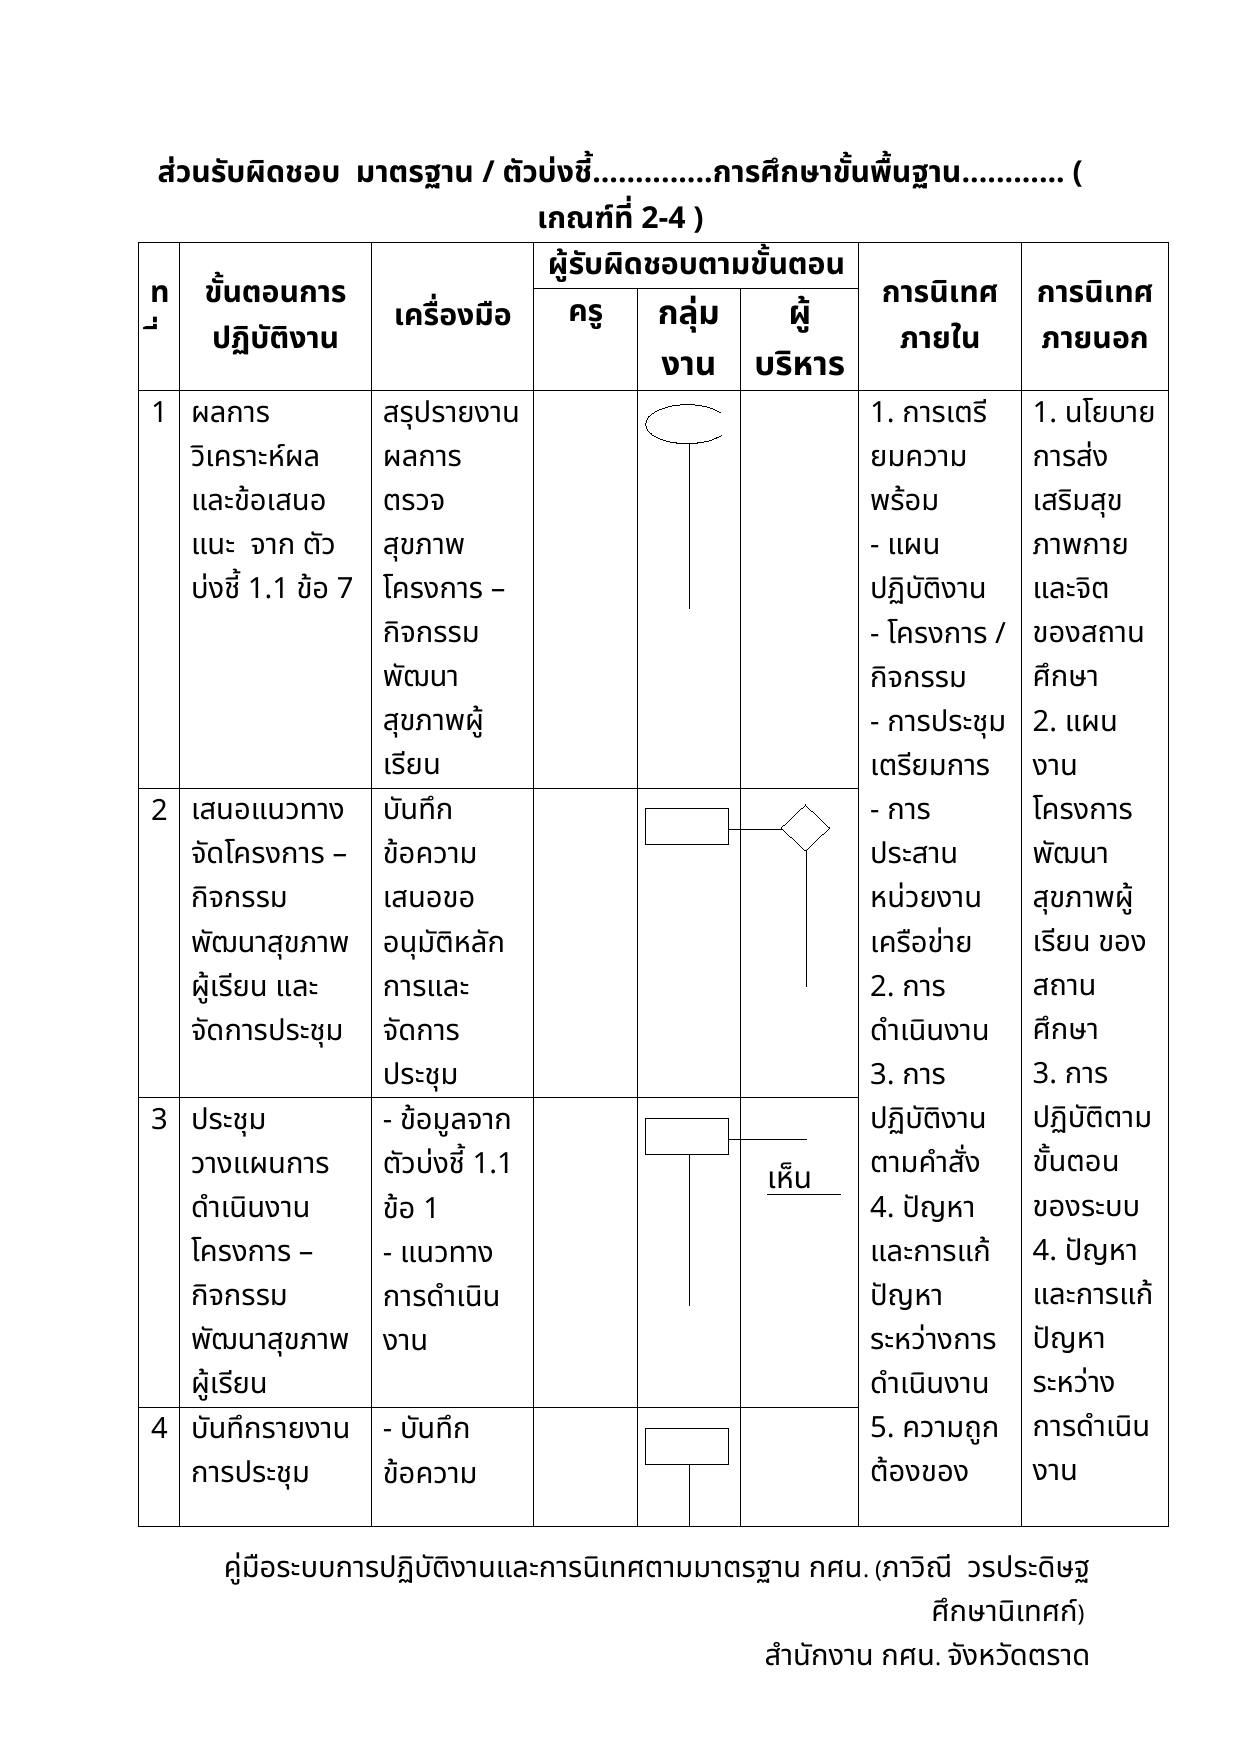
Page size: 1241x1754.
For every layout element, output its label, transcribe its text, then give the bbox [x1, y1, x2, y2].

table_cell ประชุมวางแผนการดำเนินงานโครงการ – กิจกรรมพัฒนาสุขภาพผู้เรียน [180, 1098, 371, 1407]
table_cell [534, 1098, 637, 1407]
table_cell [534, 391, 637, 788]
table_cell - ข้อมูลจากตัวบ่งชี้ 1.1 ข้อ 1 - แนวทางการดำเนินงาน [372, 1098, 533, 1407]
table_cell [534, 1408, 637, 1526]
table_header ผู้รับผิดชอบตามขั้นตอน [534, 243, 858, 288]
table_cell - บันทึกข้อความ [372, 1408, 533, 1526]
table_cell [534, 789, 637, 1097]
table_header การนิเทศภายใน [859, 243, 1021, 390]
table_cell [741, 1408, 858, 1526]
table_cell 1. การเตรียมความพร้อม - แผนปฏิบัติงาน - โครงการ / กิจกรรม - การประชุมเตรียมการ - การประสานหน่วยงานเครือข่าย 2. การดำเนินงาน 3. การปฏิบัติงานตามคำสั่ง 4. ปัญหาและการแก้ปัญหาระหว่างการดำเนินงาน 5. ความถูกต้องของข้อมูลการรายงานทุกระดับ 6. การสรุปสารสนเทศตามเกณฑ์ตัวบ่งชี้ [859, 391, 1021, 1526]
table_cell 3 [139, 1098, 179, 1407]
table_cell บันทึกข้อความเสนอขออนุมัติหลักการและจัดการประชุม [372, 789, 533, 1097]
text ส่วนรับผิดชอบ มาตรฐาน / ตัวบ่งชี้..............การศึกษาขั้นพื้นฐาน............ ( เกณฑ์ที่ 2-4 ) [150, 150, 1090, 242]
table_cell [741, 1098, 858, 1407]
table_cell 2 [139, 789, 179, 1097]
table_cell [638, 1098, 740, 1407]
table_header เครื่องมือ [372, 243, 533, 390]
table_cell ผลการวิเคราะห์ผล และข้อเสนอแนะ จาก ตัวบ่งชี้ 1.1 ข้อ 7 [180, 391, 371, 788]
table_cell สรุปรายงานผลการตรวจสุขภาพ โครงการ – กิจกรรมพัฒนาสุขภาพผู้เรียน [372, 391, 533, 788]
table_cell กลุ่มงาน [638, 289, 740, 390]
table_cell [638, 1408, 740, 1526]
table_cell [638, 391, 740, 788]
table_cell ครู [534, 289, 637, 390]
table_cell 1 [139, 391, 179, 788]
table_cell เสนอแนวทาง จัดโครงการ – กิจกรรมพัฒนาสุขภาพผู้เรียน และจัดการประชุม [180, 789, 371, 1097]
table_cell ผู้บริหาร [741, 289, 858, 390]
table_header ที่ [139, 243, 179, 390]
table_cell บันทึกรายงานการประชุม [180, 1408, 371, 1526]
table_header ขั้นตอนการปฏิบัติงาน [180, 243, 371, 390]
table_cell [741, 789, 858, 1097]
table_cell 1. นโยบายการส่งเสริมสุขภาพกายและจิตของสถานศึกษา 2. แผนงาน โครงการพัฒนาสุขภาพผู้เรียน ของสถานศึกษา 3. การปฏิบัติตามขั้นตอนของระบบ 4. ปัญหาและการแก้ปัญหาระหว่างการดำเนินงาน 5. รายงานผลการดำเนินงานโครงการ / กิจกรรมทุกระดับ 6. การสรุปสารสนเทศตามเกณฑ์ตัวบ่งชี้ [1022, 391, 1168, 1526]
table_cell [638, 789, 740, 1097]
table_cell [741, 391, 858, 788]
table_header การนิเทศภายนอก [1022, 243, 1168, 390]
table_cell 4 [139, 1408, 179, 1526]
